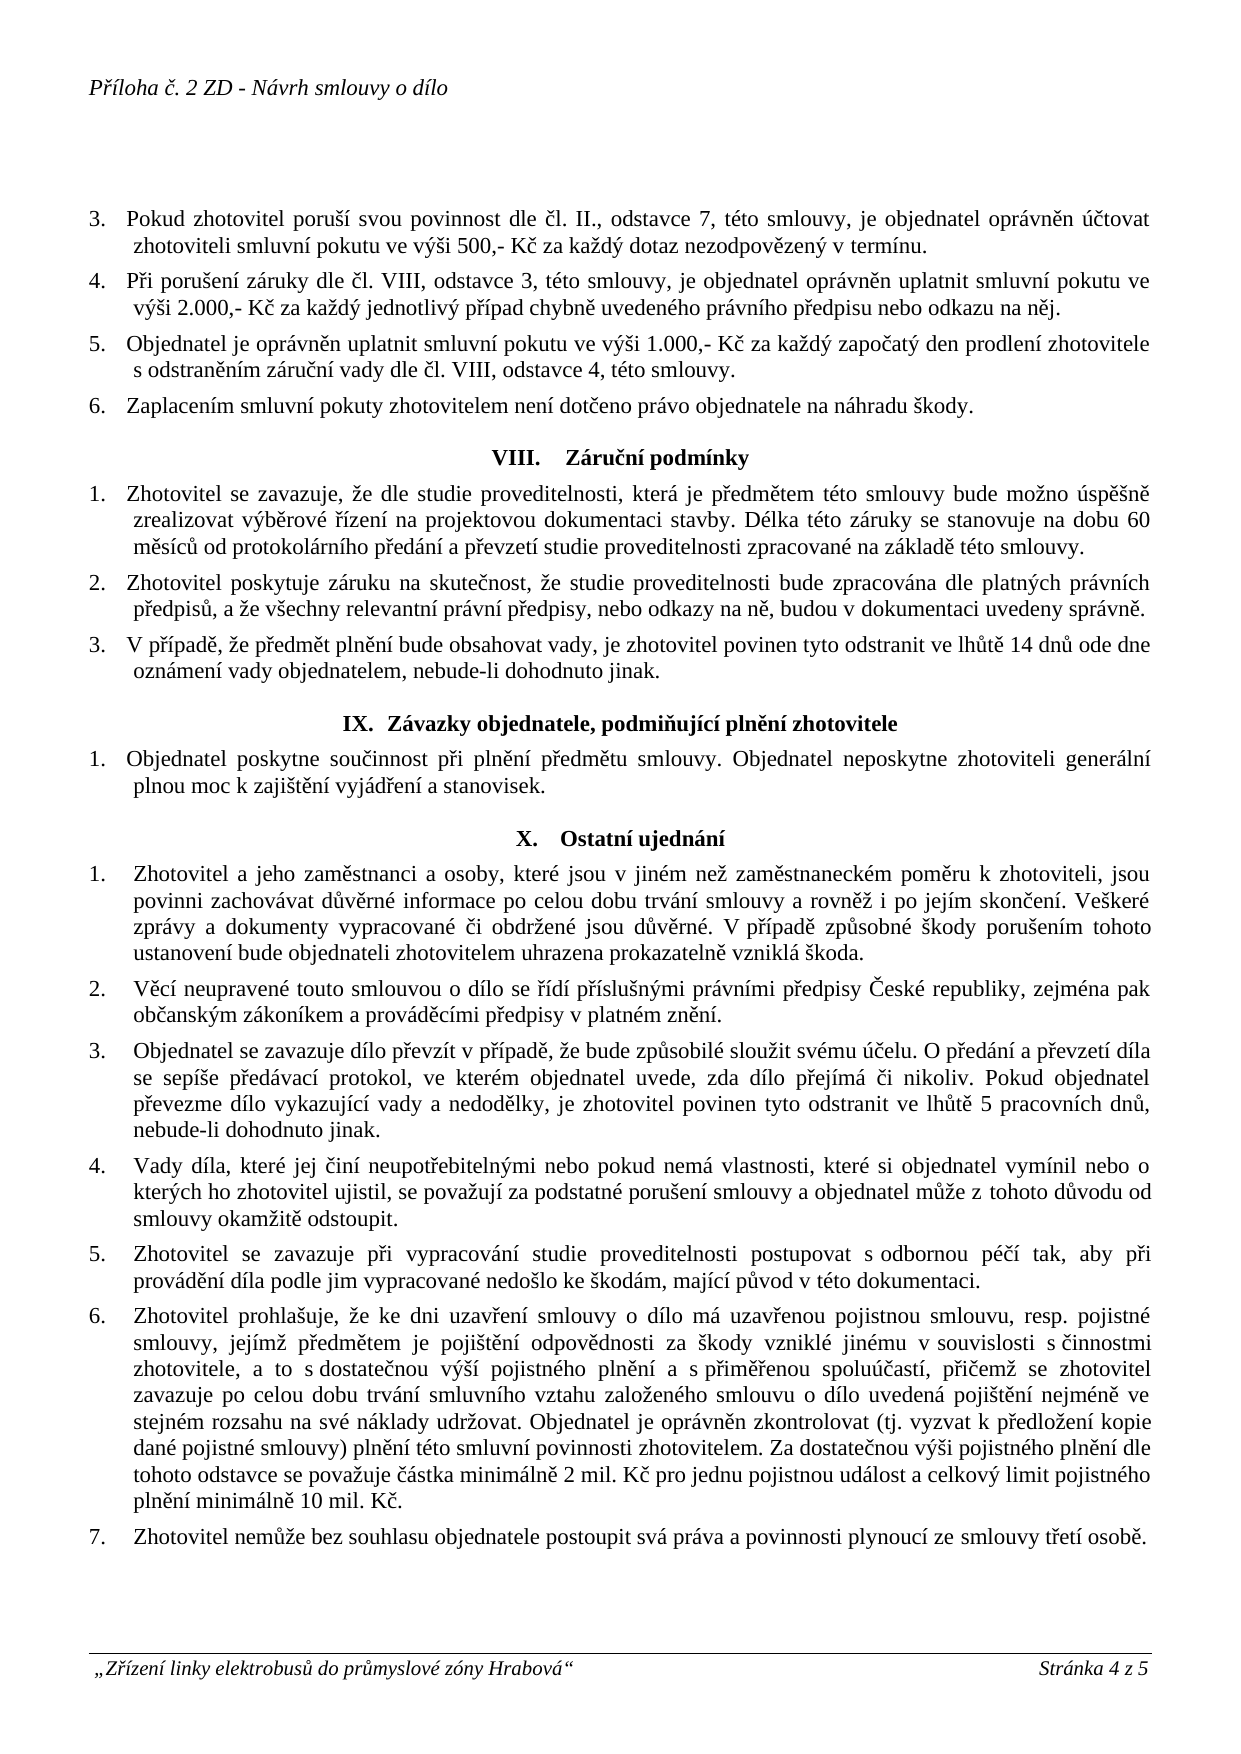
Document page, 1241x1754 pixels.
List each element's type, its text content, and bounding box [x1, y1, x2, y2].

list Zhotovitel poskytuje záruku na skutečnost, že studie proveditelnosti bude zpracována dle platných právních předpisů, a že všechny relevantní právní předpisy, nebo odkazy na ně, budou v dokumentaci uvedeny správně. [89, 569, 1152, 621]
list Zhotovitel se zavazuje, že dle studie proveditelnosti, která je předmětem této smlouvy bude možno úspěšně zrealizovat výběrové řízení na projektovou dokumentaci stavby. Délka této záruky se stanovuje na dobu 60 měsíců od protokolárního předání a převzetí studie proveditelnosti zpracované na základě této smlouvy. [89, 480, 1152, 559]
list Zaplacením smluvní pokuty zhotovitelem není dotčeno právo objednatele na náhradu škody. [89, 392, 1152, 418]
list Objednatel je oprávněn uplatnit smluvní pokutu ve výši 1.000,- Kč za každý započatý den prodlení zhotovitele s odstraněním záruční vady dle čl. VIII, odstavce 4, této smlouvy. [89, 330, 1152, 382]
list Zhotovitel prohlašuje, že ke dni uzavření smlouvy o dílo má uzavřenou pojistnou smlouvu, resp. pojistné smlouvy, jejímž předmětem je pojištění odpovědnosti za škody vzniklé jinému v souvislosti s činnostmi zhotovitele, a to s dostatečnou výší pojistného plnění a s přiměřenou spoluúčastí, přičemž se zhotovitel zavazuje po celou dobu trvání smluvního vztahu založeného smlouvu o dílo uvedená pojištění nejméně ve stejném rozsahu na své náklady udržovat. Objednatel je oprávněn zkontrolovat (tj. vyzvat k předložení kopie dané pojistné smlouvy) plnění této smluvní povinnosti zhotovitelem. Za dostatečnou výši pojistného plnění dle tohoto odstavce se považuje částka minimálně 2 mil. Kč pro jednu pojistnou událost a celkový limit pojistného plnění minimálně 10 mil. Kč. [89, 1302, 1152, 1513]
list Zhotovitel nemůže bez souhlasu objednatele postoupit svá práva a povinnosti plynoucí ze smlouvy třetí osobě. [89, 1523, 1152, 1549]
list Objednatel se zavazuje dílo převzít v případě, že bude způsobilé sloužit svému účelu. O předání a převzetí díla se sepíše předávací protokol, ve kterém objednatel uvede, zda dílo přejímá či nikoliv. Pokud objednatel převezme dílo vykazující vady a nedodělky, je zhotovitel povinen tyto odstranit ve lhůtě 5 pracovních dnů, nebude-li dohodnuto jinak. [89, 1037, 1152, 1143]
list Pokud zhotovitel poruší svou povinnost dle čl. II., odstavce 7, této smlouvy, je objednatel oprávněn účtovat zhotoviteli smluvní pokutu ve výši 500,- Kč za každý dotaz nezodpovězený v termínu. [89, 206, 1152, 258]
list Vady díla, které jej činí neupotřebitelnými nebo pokud nemá vlastnosti, které si objednatel vymínil nebo o kterých ho zhotovitel ujistil, se považují za podstatné porušení smlouvy a objednatel může z tohoto důvodu od smlouvy okamžitě odstoupit. [89, 1152, 1152, 1231]
list Zhotovitel a jeho zaměstnanci a osoby, které jsou v jiném než zaměstnaneckém poměru k zhotoviteli, jsou povinni zachovávat důvěrné informace po celou dobu trvání smlouvy a rovněž i po jejím skončení. Veškeré zprávy a dokumenty vypracované či obdržené jsou důvěrné. V případě způsobné škody porušením tohoto ustanovení bude objednateli zhotovitelem uhrazena prokazatelně vzniklá škoda. [89, 860, 1152, 966]
list Věcí neupravené touto smlouvou o dílo se řídí příslušnými právními předpisy České republiky, zejména pak občanským zákoníkem a prováděcími předpisy v platném znění. [89, 975, 1152, 1028]
list Při porušení záruky dle čl. VIII, odstavce 3, této smlouvy, je objednatel oprávněn uplatnit smluvní pokutu ve výši 2.000,- Kč za každý jednotlivý případ chybně uvedeného právního předpisu nebo odkazu na něj. [89, 268, 1152, 320]
list Záruční podmínky [89, 444, 1152, 471]
list V případě, že předmět plnění bude obsahovat vady, je zhotovitel povinen tyto odstranit ve lhůtě 14 dnů ode dne oznámení vady objednatelem, nebude-li dohodnuto jinak. [89, 631, 1152, 683]
list Zhotovitel se zavazuje při vypracování studie proveditelnosti postupovat s odbornou péčí tak, aby při provádění díla podle jim vypracované nedošlo ke škodám, mající původ v této dokumentaci. [89, 1240, 1152, 1293]
list Objednatel poskytne součinnost při plnění předmětu smlouvy. Objednatel neposkytne zhotoviteli generální plnou moc k zajištění vyjádření a stanovisek. [89, 746, 1152, 798]
list Ostatní ujednání [89, 824, 1152, 851]
list Závazky objednatele, podmiňující plnění zhotovitele [89, 710, 1152, 736]
